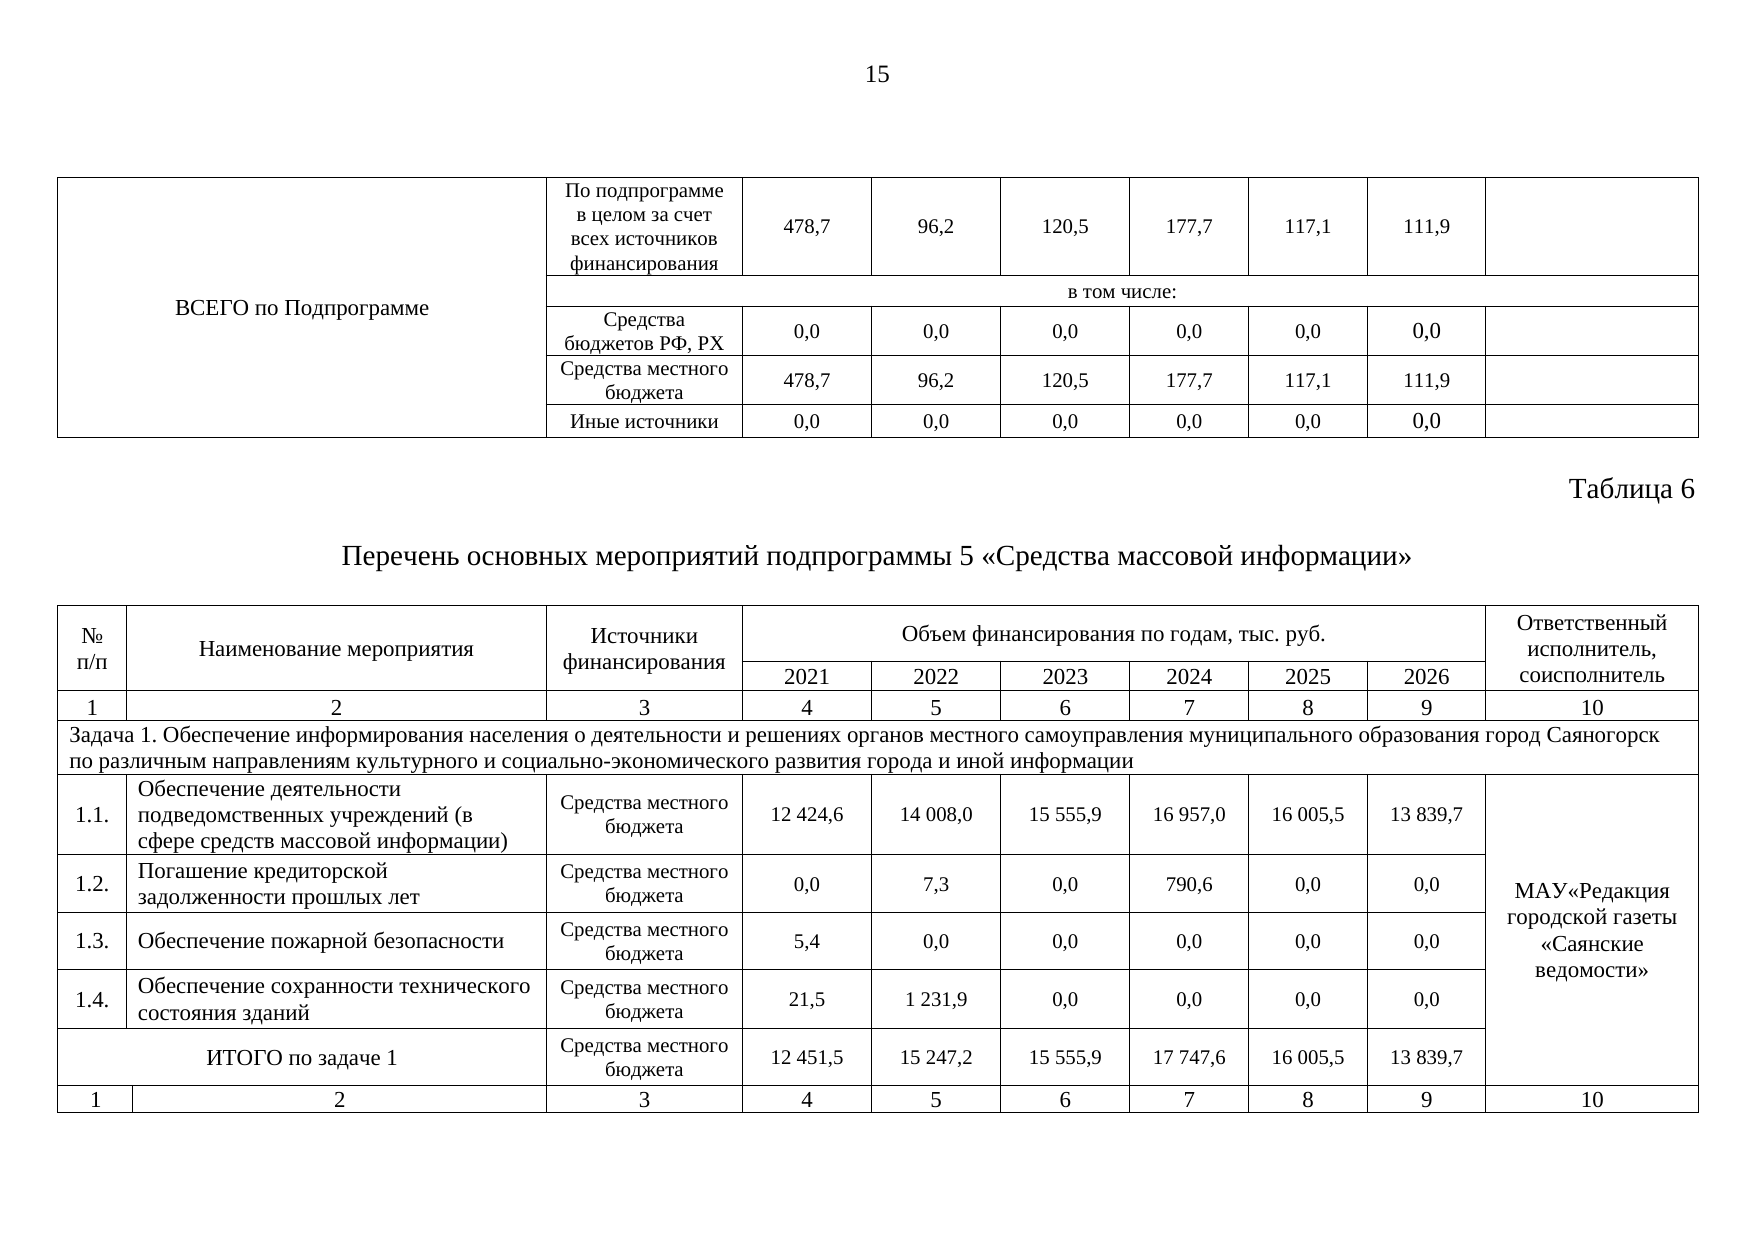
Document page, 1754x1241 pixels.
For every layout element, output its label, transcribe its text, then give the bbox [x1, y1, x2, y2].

table_cell 10 [1486, 691, 1698, 720]
table_cell 15 555,9 [1001, 1029, 1129, 1085]
table_cell [1486, 405, 1698, 437]
table_cell 96,2 [872, 356, 1000, 404]
table_cell 6 [1001, 691, 1129, 720]
table_cell 13 839,7 [1368, 1029, 1485, 1085]
table_cell 117,1 [1249, 178, 1367, 274]
table_cell 0,0 [743, 405, 871, 437]
table_cell 0,0 [1001, 913, 1129, 969]
table_cell 4 [743, 691, 871, 720]
table_cell Погашение кредиторской задолженности прошлых лет [127, 855, 546, 912]
table_cell 0,0 [1368, 307, 1485, 355]
table_cell 111,9 [1368, 356, 1485, 404]
table_cell в том числе: [547, 276, 1698, 306]
table_cell 0,0 [1249, 913, 1367, 969]
table_cell [1486, 307, 1698, 355]
table_cell Задача 1. Обеспечение информирования населения о деятельности и решениях органов местного самоуправления муниципального образования город Саяногорск по различным направлениям культурного и социально-экономического развития города и иной информации [58, 721, 1698, 774]
table_cell 0,0 [743, 855, 871, 912]
table_cell 0,0 [1001, 855, 1129, 912]
table_cell 478,7 [743, 356, 871, 404]
table_cell [1486, 356, 1698, 404]
table_header Объем финансирования по годам, тыс. руб. [743, 606, 1485, 661]
text Перечень основных мероприятий подпрограммы 5 «Средства массовой информации» [59, 538, 1695, 572]
table_cell 117,1 [1249, 356, 1367, 404]
table_cell 9 [1368, 1086, 1485, 1112]
table_cell 120,5 [1001, 356, 1129, 404]
table_cell Средства бюджетов РФ, РХ [547, 307, 742, 355]
table_cell 0,0 [1249, 405, 1367, 437]
table_cell 4 [743, 1086, 871, 1112]
table_cell 0,0 [872, 405, 1000, 437]
table_cell 96,2 [872, 178, 1000, 274]
table_cell 0,0 [1001, 970, 1129, 1028]
table_cell Средства местного бюджета [547, 913, 742, 969]
table_cell 0,0 [1249, 970, 1367, 1028]
table_cell 2023 [1001, 662, 1129, 690]
table_cell 0,0 [1130, 970, 1248, 1028]
table_cell 15 247,2 [872, 1029, 1000, 1085]
table_cell 1.2. [58, 855, 126, 912]
table_cell 3 [547, 691, 742, 720]
table_cell 1 231,9 [872, 970, 1000, 1028]
table_cell 0,0 [1368, 970, 1485, 1028]
table_cell 790,6 [1130, 855, 1248, 912]
table_cell 14 008,0 [872, 775, 1000, 854]
table_cell 0,0 [1001, 307, 1129, 355]
table_cell Обеспечение деятельности подведомственных учреждений (в сфере средств массовой информации) [127, 775, 546, 854]
table_cell 2025 [1249, 662, 1367, 690]
table_cell 2 [127, 691, 546, 720]
table_cell 177,7 [1130, 178, 1248, 274]
table_cell 0,0 [1130, 405, 1248, 437]
table_cell 7,3 [872, 855, 1000, 912]
table_cell 3 [547, 1086, 742, 1112]
table_cell 0,0 [1249, 307, 1367, 355]
table_cell МАУ«Редакция городской газеты «Саянские ведомости» [1486, 775, 1698, 1085]
table_cell Иные источники [547, 405, 742, 437]
table_cell 13 839,7 [1368, 775, 1485, 854]
table_cell 16 005,5 [1249, 775, 1367, 854]
table_header Ответственный исполнитель, соисполнитель [1486, 606, 1698, 690]
table_cell 12 451,5 [743, 1029, 871, 1085]
table_cell Средства местного бюджета [547, 775, 742, 854]
table_header Наименование мероприятия [127, 606, 546, 690]
table_cell 1 [58, 691, 126, 720]
table_cell 0,0 [872, 913, 1000, 969]
table_cell 6 [1001, 1086, 1129, 1112]
table_cell [1486, 178, 1698, 274]
table_cell Средства местного бюджета [547, 1029, 742, 1085]
text Таблица 6 [59, 471, 1695, 505]
table_cell 5 [872, 691, 1000, 720]
table_cell 8 [1249, 691, 1367, 720]
table_cell 12 424,6 [743, 775, 871, 854]
table_cell 5,4 [743, 913, 871, 969]
table_cell 0,0 [1130, 307, 1248, 355]
table_cell 177,7 [1130, 356, 1248, 404]
table_cell 0,0 [872, 307, 1000, 355]
table_cell 7 [1130, 691, 1248, 720]
table_cell 0,0 [1368, 405, 1485, 437]
table_cell ИТОГО по задаче 1 [58, 1029, 546, 1085]
table_cell 16 957,0 [1130, 775, 1248, 854]
table_cell 2 [133, 1086, 546, 1112]
table_cell Средства местного бюджета [547, 970, 742, 1028]
table_cell 16 005,5 [1249, 1029, 1367, 1085]
table_cell 17 747,6 [1130, 1029, 1248, 1085]
table_cell 1.3. [58, 913, 126, 969]
table_cell ВСЕГО по Подпрограмме [58, 178, 546, 437]
table_cell 5 [872, 1086, 1000, 1112]
table_cell 0,0 [1368, 913, 1485, 969]
table_cell 0,0 [1368, 855, 1485, 912]
table_cell 0,0 [1249, 855, 1367, 912]
table_cell 1 [58, 1086, 132, 1112]
table_cell 2024 [1130, 662, 1248, 690]
table_cell Обеспечение пожарной безопасности [127, 913, 546, 969]
table_cell 15 555,9 [1001, 775, 1129, 854]
table_cell Средства местного бюджета [547, 855, 742, 912]
table_cell 0,0 [1001, 405, 1129, 437]
table_cell 1.1. [58, 775, 126, 854]
table_cell 0,0 [1130, 913, 1248, 969]
table_cell 7 [1130, 1086, 1248, 1112]
table_cell 120,5 [1001, 178, 1129, 274]
table_cell 9 [1368, 691, 1485, 720]
table_cell 2021 [743, 662, 871, 690]
table_cell Обеспечение сохранности технического состояния зданий [127, 970, 546, 1028]
table_cell 10 [1486, 1086, 1698, 1112]
table_header № п/п [58, 606, 126, 690]
table_cell 0,0 [743, 307, 871, 355]
table_cell По подпрограмме в целом за счет всех источников финансирования [547, 178, 742, 274]
table_cell Средства местного бюджета [547, 356, 742, 404]
table_cell 1.4. [58, 970, 126, 1028]
table_cell 21,5 [743, 970, 871, 1028]
table_cell 478,7 [743, 178, 871, 274]
table_cell 111,9 [1368, 178, 1485, 274]
table_cell 2026 [1368, 662, 1485, 690]
table_cell 2022 [872, 662, 1000, 690]
table_header Источники финансирования [547, 606, 742, 690]
table_cell 8 [1249, 1086, 1367, 1112]
